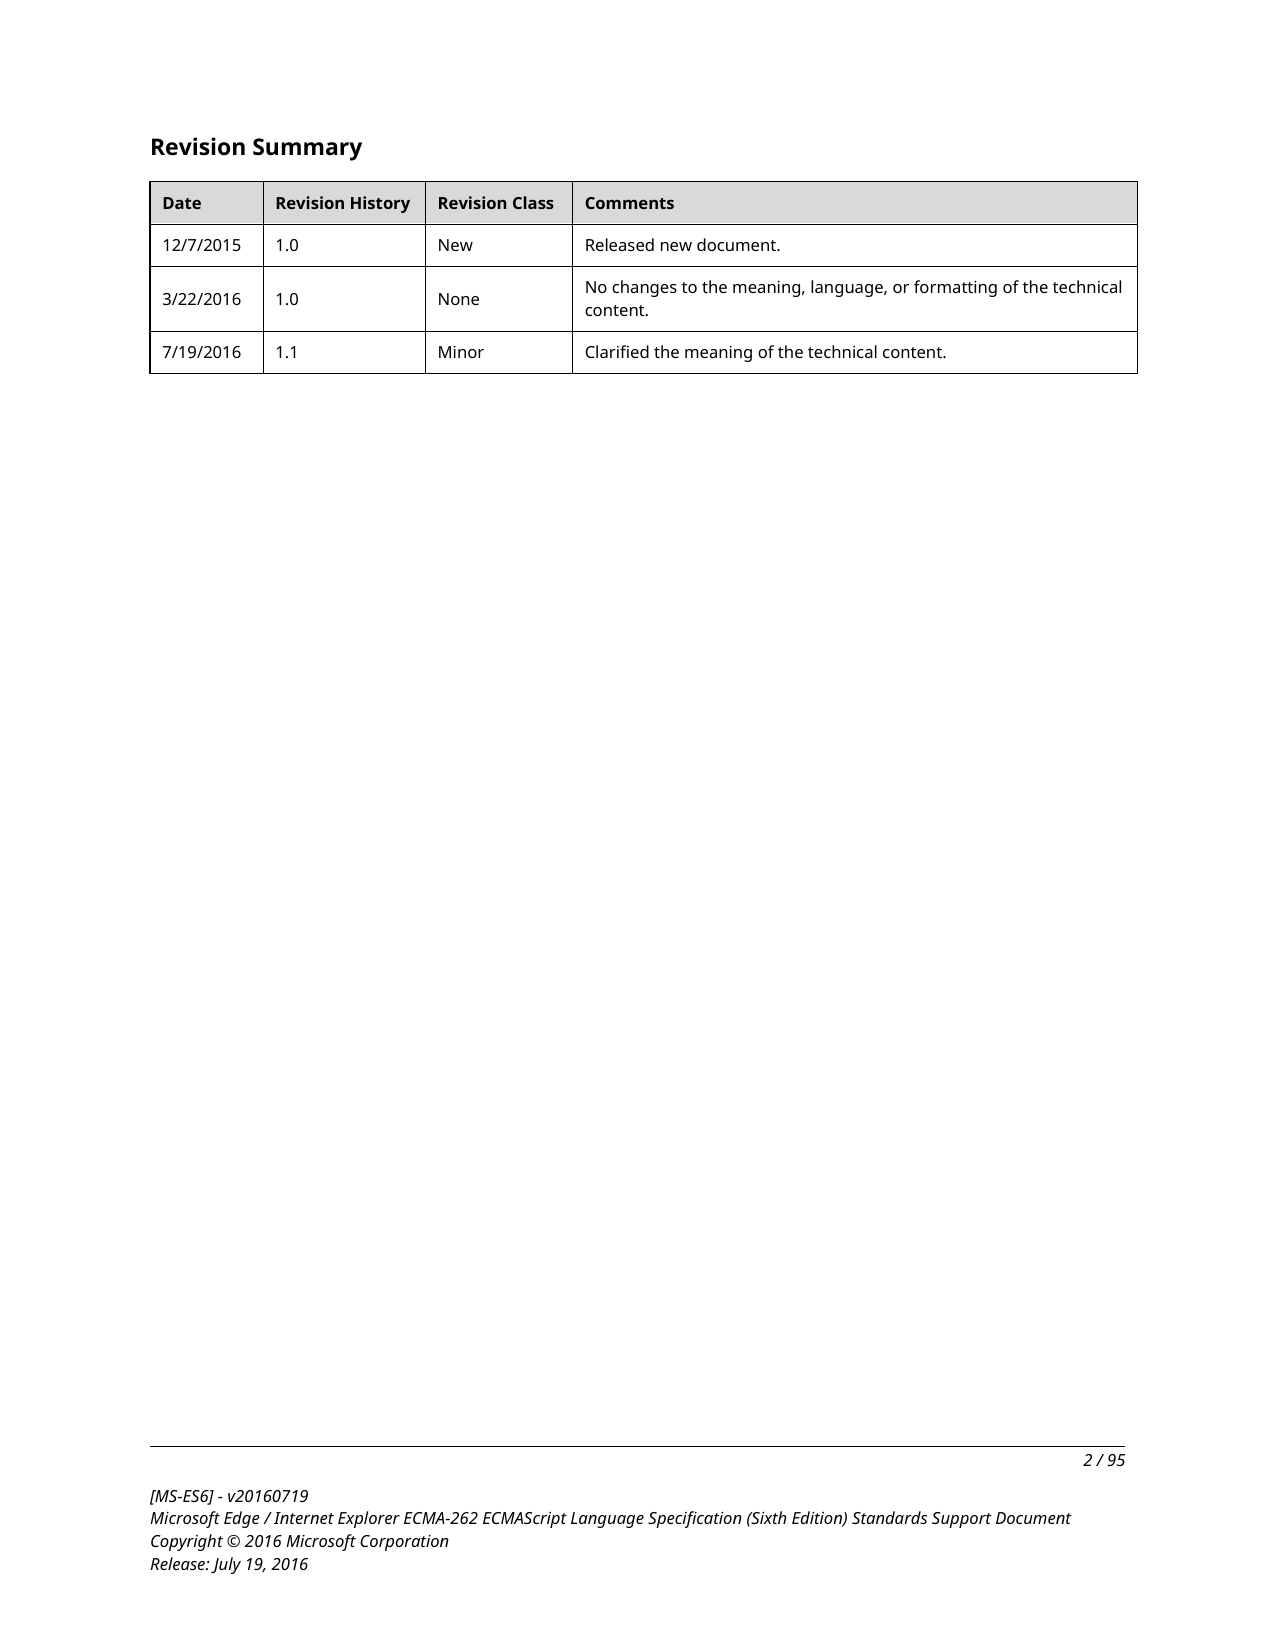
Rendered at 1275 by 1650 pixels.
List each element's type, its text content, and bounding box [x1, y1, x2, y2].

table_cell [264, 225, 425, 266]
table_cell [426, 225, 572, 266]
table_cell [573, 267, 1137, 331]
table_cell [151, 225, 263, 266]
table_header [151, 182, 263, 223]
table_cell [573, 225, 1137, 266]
text Revision Summary [150, 131, 1125, 162]
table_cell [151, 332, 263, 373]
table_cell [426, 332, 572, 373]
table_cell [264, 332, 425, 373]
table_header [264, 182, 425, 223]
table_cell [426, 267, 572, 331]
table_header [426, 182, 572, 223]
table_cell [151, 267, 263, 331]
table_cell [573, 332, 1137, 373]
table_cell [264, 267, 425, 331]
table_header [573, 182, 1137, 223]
